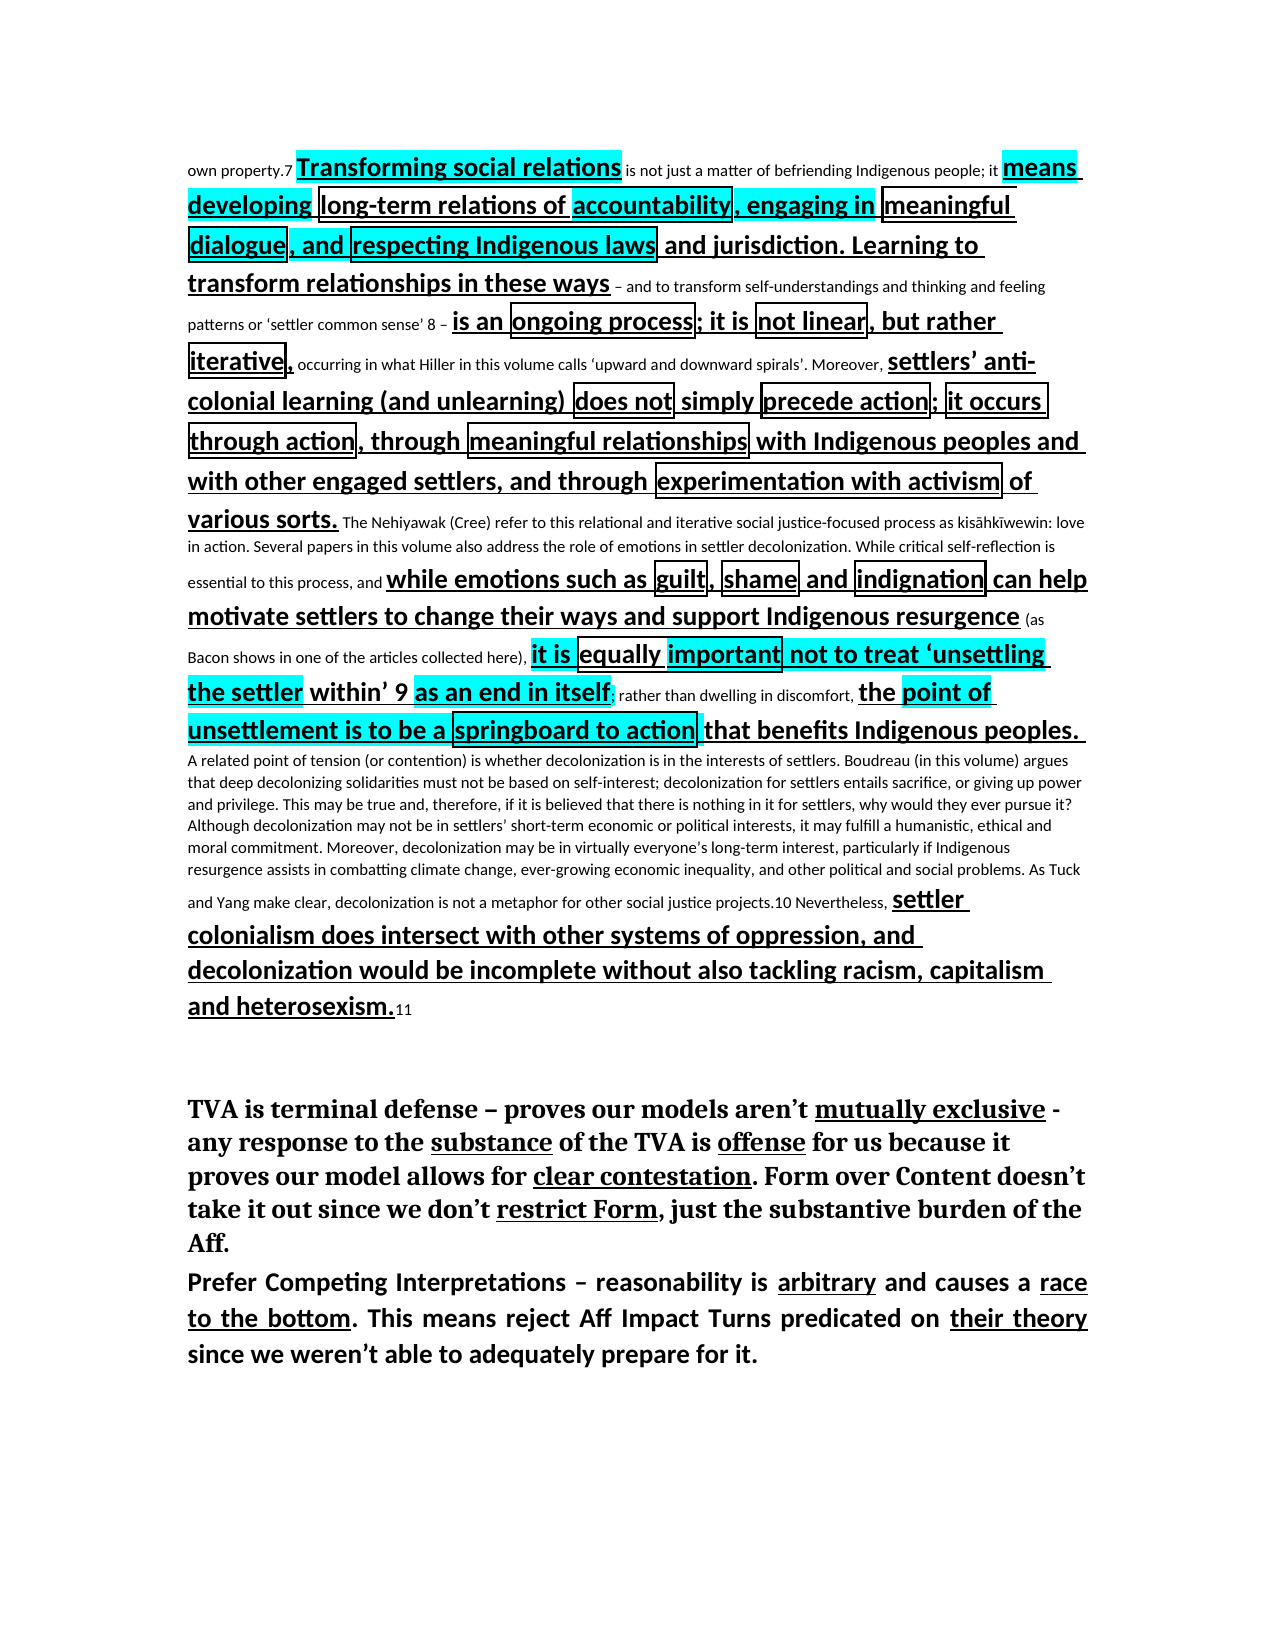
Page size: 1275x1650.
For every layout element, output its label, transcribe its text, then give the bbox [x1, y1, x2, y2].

subtitle Prefer Competing Interpretations – reasonability is arbitrary and causes a race to the bottom. This means reject Aff Impact Turns predicated on their theory since we weren’t able to adequately prepare for it. [187, 1266, 1087, 1370]
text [187, 150, 1087, 1022]
subtitle TVA is terminal defense – proves our models aren’t mutually exclusive - any response to the substance of the TVA is offense for us because it proves our model allows for clear contestation. Form over Content doesn’t take it out since we don’t restrict Form, just the substantive burden of the Aff. [187, 1094, 1087, 1259]
